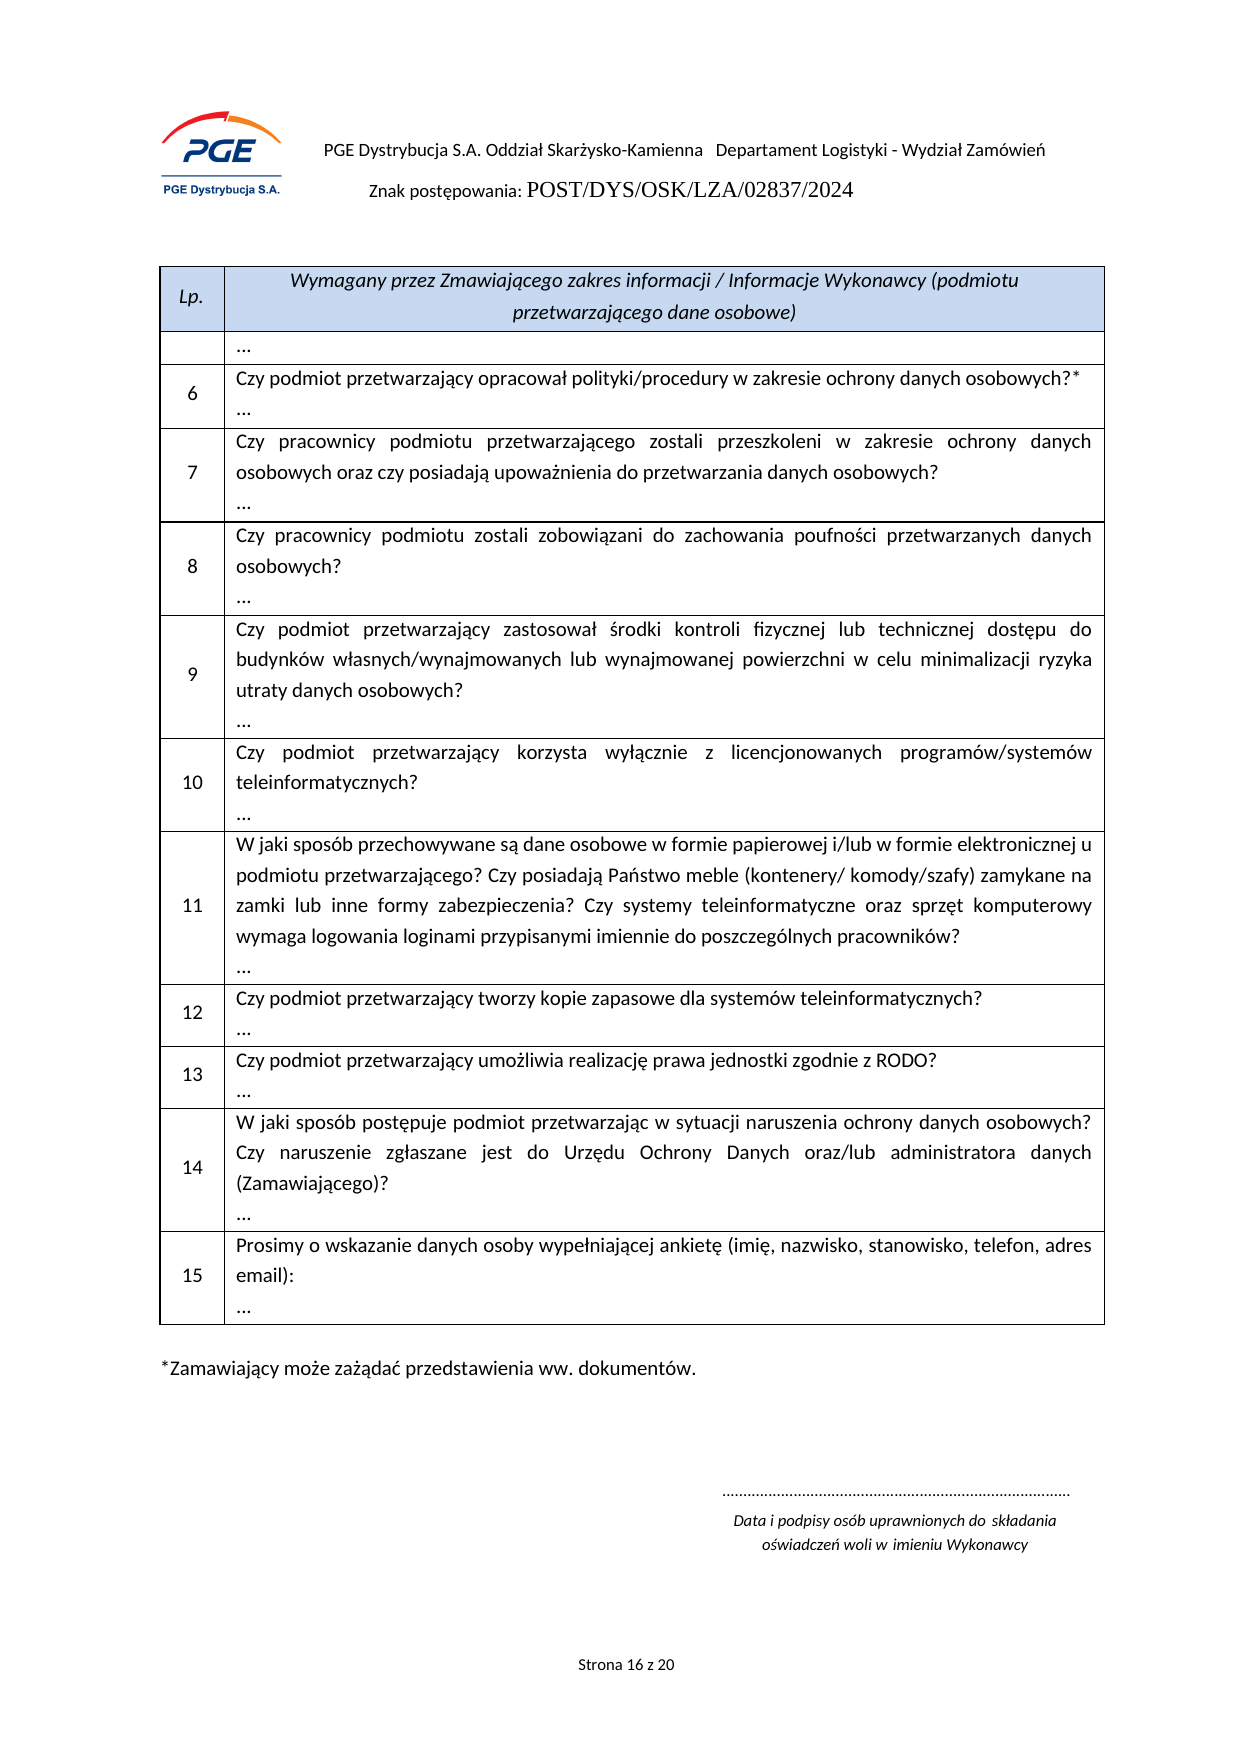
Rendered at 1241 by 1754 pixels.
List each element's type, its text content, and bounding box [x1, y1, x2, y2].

text ................................................................................... [648, 1477, 1196, 1502]
table_cell 15 [161, 1232, 224, 1323]
table_cell 5 [161, 332, 224, 364]
table_cell Czy podmiot przetwarzający prowadzi rejestr kategorii czynności przetwarzania zawierający wszystkie informacje wskazane w art. 30 RODO?* ... [225, 332, 1104, 364]
table_cell Prosimy o wskazanie danych osoby wypełniającej ankietę (imię, nazwisko, stanowisko, telefon, adres email): ... [225, 1232, 1104, 1323]
text oświadczeń woli w imieniu Wykonawcy [706, 1534, 1086, 1555]
table_cell W jaki sposób przechowywane są dane osobowe w formie papierowej i/lub w formie elektronicznej u podmiotu przetwarzającego? Czy posiadają Państwo meble (kontenery/ komody/szafy) zamykane na zamki lub inne formy zabezpieczenia? Czy systemy teleinformatyczne oraz sprzęt komputerowy wymaga logowania loginami przypisanymi imiennie do poszczególnych pracowników? ... [225, 832, 1104, 984]
table_cell 10 [161, 739, 224, 831]
table_header Lp. [161, 267, 224, 331]
table_cell 12 [161, 985, 224, 1046]
table_cell Czy podmiot przetwarzający umożliwia realizację prawa jednostki zgodnie z RODO? ... [225, 1047, 1104, 1108]
table_cell 13 [161, 1047, 224, 1108]
table_cell Czy pracownicy podmiotu przetwarzającego zostali przeszkoleni w zakresie ochrony danych osobowych oraz czy posiadają upoważnienia do przetwarzania danych osobowych? ... [225, 429, 1104, 521]
table_cell W jaki sposób postępuje podmiot przetwarzając w sytuacji naruszenia ochrony danych osobowych? Czy naruszenie zgłaszane jest do Urzędu Ochrony Danych oraz/lub administratora danych (Zamawiającego)? ... [225, 1109, 1104, 1231]
table_cell Czy podmiot przetwarzający tworzy kopie zapasowe dla systemów teleinformatycznych? ... [225, 985, 1104, 1046]
table_cell 14 [161, 1109, 224, 1231]
table_cell 9 [161, 616, 224, 738]
table_cell Czy podmiot przetwarzający opracował polityki/procedury w zakresie ochrony danych osobowych?* ... [225, 365, 1104, 427]
text *Zamawiający może zażądać przedstawienia ww. dokumentów. [159, 1355, 1093, 1380]
table_header Wymagany przez Zmawiającego zakres informacji / Informacje Wykonawcy (podmiotu przetwarzającego dane osobowe) [225, 267, 1104, 331]
table_cell Czy podmiot przetwarzający korzysta wyłącznie z licencjonowanych programów/systemów teleinformatycznych? ... [225, 739, 1104, 831]
table_cell 8 [161, 523, 224, 615]
picture [159, 109, 283, 198]
table_cell Czy podmiot przetwarzający zastosował środki kontroli fizycznej lub technicznej dostępu do budynków własnych/wynajmowanych lub wynajmowanej powierzchni w celu minimalizacji ryzyka utraty danych osobowych? ... [225, 616, 1104, 738]
table_cell 11 [161, 832, 224, 984]
table_cell 6 [161, 365, 224, 427]
table_cell 7 [161, 429, 224, 521]
text Data i podpisy osób uprawnionych do składania [706, 1510, 1086, 1530]
table_cell Czy pracownicy podmiotu zostali zobowiązani do zachowania poufności przetwarzanych danych osobowych? ... [225, 523, 1104, 615]
